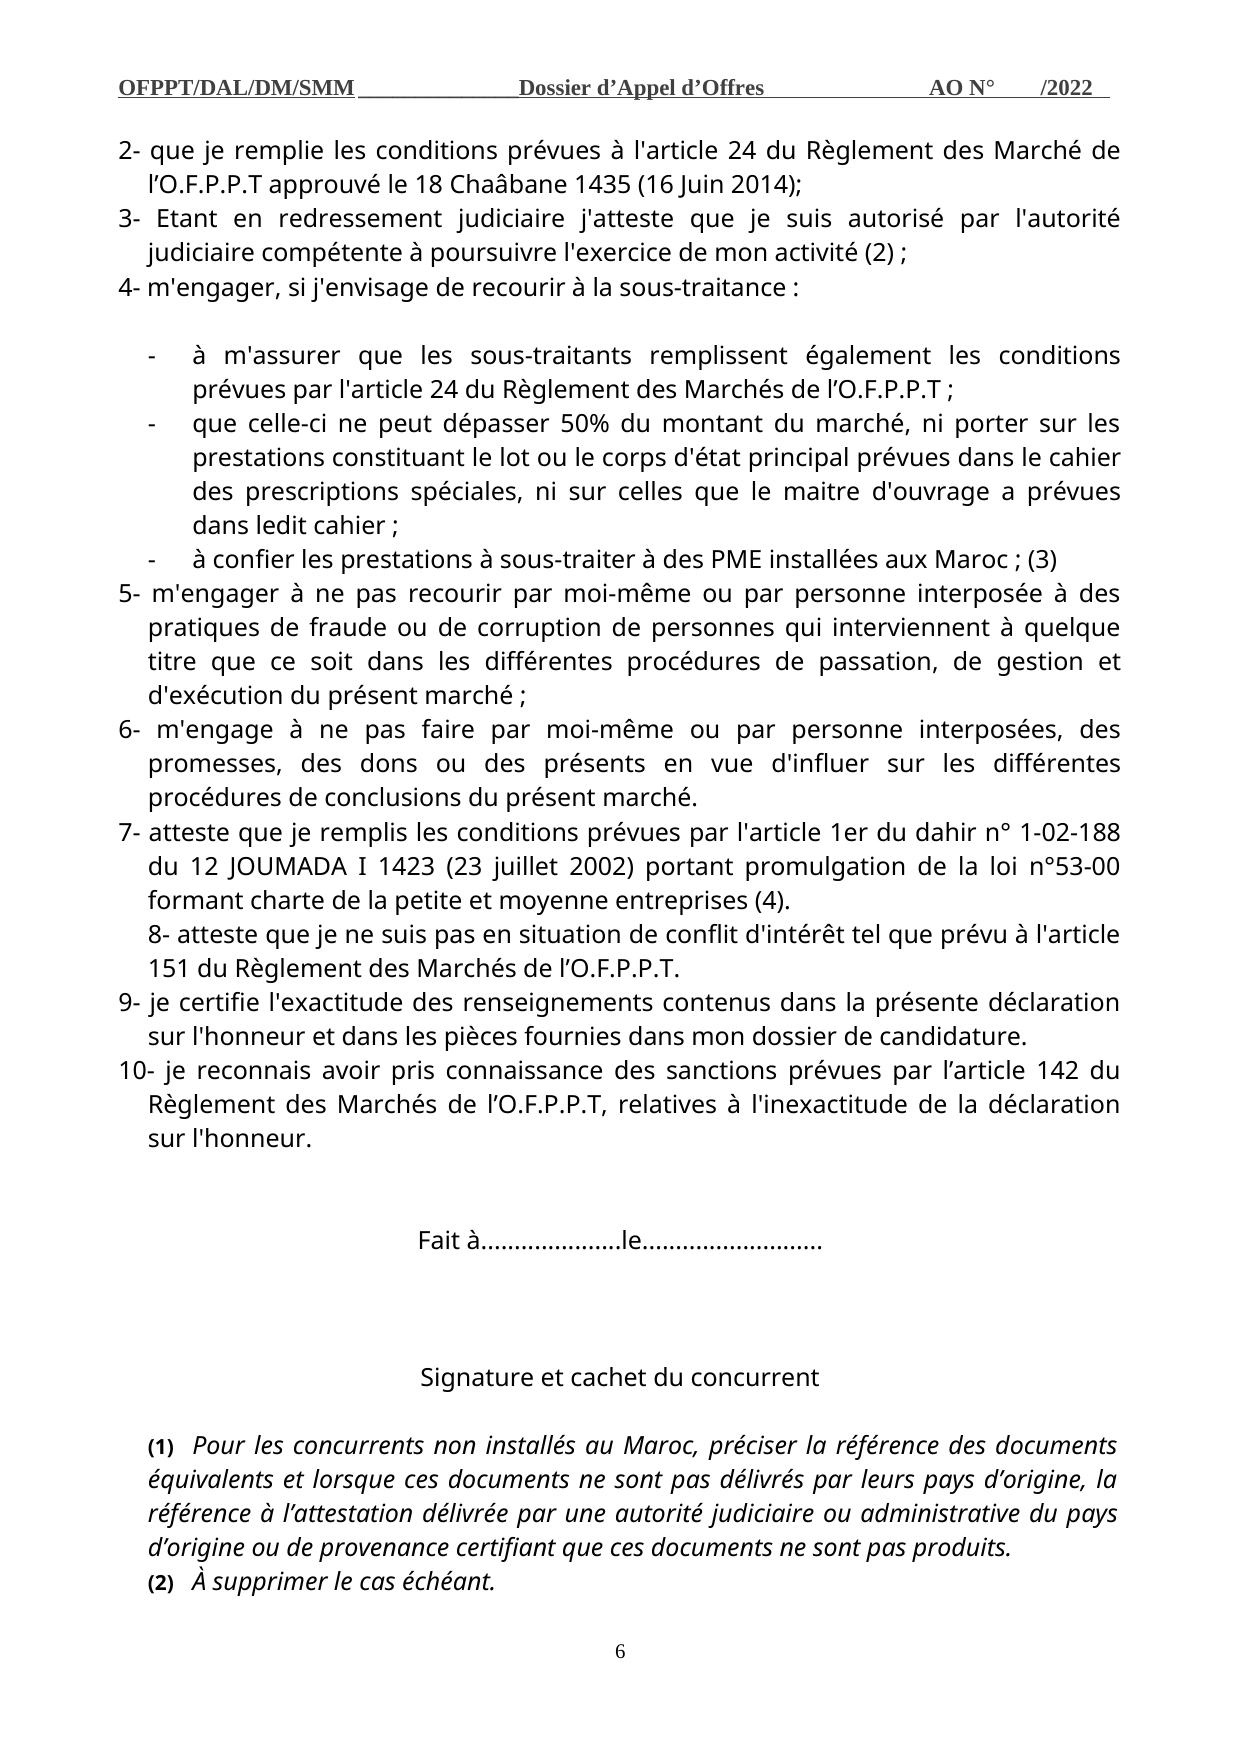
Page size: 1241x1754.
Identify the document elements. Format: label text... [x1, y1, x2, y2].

text 8- atteste que je ne suis pas en situation de conflit d'intérêt tel que prévu à l'article 151 du Règlement des Marchés de l’O.F.P.P.T. [148, 916, 1122, 984]
text Fait à.....................le........................... [118, 1223, 1122, 1257]
list Pour les concurrents non installés au Maroc, préciser la référence des documents équivalents et lorsque ces documents ne sont pas délivrés par leurs pays d’origine, la référence à l’attestation délivrée par une autorité judiciaire ou administrative du pays d’origine ou de provenance certifiant que ces documents ne sont pas produits. [148, 1427, 1122, 1563]
text 5- m'engager à ne pas recourir par moi-même ou par personne interposée à des pratiques de fraude ou de corruption de personnes qui interviennent à quelque titre que ce soit dans les différentes procédures de passation, de gestion et d'exécution du présent marché ; [118, 576, 1122, 712]
text 9- je certifie l'exactitude des renseignements contenus dans la présente déclaration sur l'honneur et dans les pièces fournies dans mon dossier de candidature. [118, 984, 1122, 1053]
text 10- je reconnais avoir pris connaissance des sanctions prévues par l’article 142 du Règlement des Marchés de l’O.F.P.P.T, relatives à l'inexactitude de la déclaration sur l'honneur. [118, 1053, 1122, 1155]
text Signature et cachet du concurrent [118, 1359, 1122, 1393]
text 7- atteste que je remplis les conditions prévues par l'article 1er du dahir n° 1-02-188 du 12 JOUMADA I 1423 (23 juillet 2002) portant promulgation de la loi n°53-00 formant charte de la petite et moyenne entreprises (4). [118, 814, 1122, 916]
text 2- que je remplie les conditions prévues à l'article 24 du Règlement des Marché de l’O.F.P.P.T approuvé le 18 Chaâbane 1435 (16 Juin 2014); [118, 133, 1122, 201]
text 6- m'engage à ne pas faire par moi-même ou par personne interposées, des promesses, des dons ou des présents en vue d'influer sur les différentes procédures de conclusions du présent marché. [118, 712, 1122, 814]
text 3- Etant en redressement judiciaire j'atteste que je suis autorisé par l'autorité judiciaire compétente à poursuivre l'exercice de mon activité (2) ; [118, 201, 1122, 269]
text - à confier les prestations à sous-traiter à des PME installées aux Maroc ; (3) [148, 542, 1122, 576]
text 4- m'engager, si j'envisage de recourir à la sous-traitance : [118, 269, 1122, 303]
list À supprimer le cas échéant. [148, 1563, 1122, 1598]
text - que celle-ci ne peut dépasser 50% du montant du marché, ni porter sur les prestations constituant le lot ou le corps d'état principal prévues dans le cahier des prescriptions spéciales, ni sur celles que le maitre d'ouvrage a prévues dans ledit cahier ; [148, 405, 1122, 542]
text - à m'assurer que les sous-traitants remplissent également les conditions prévues par l'article 24 du Règlement des Marchés de l’O.F.P.P.T ; [148, 337, 1122, 405]
